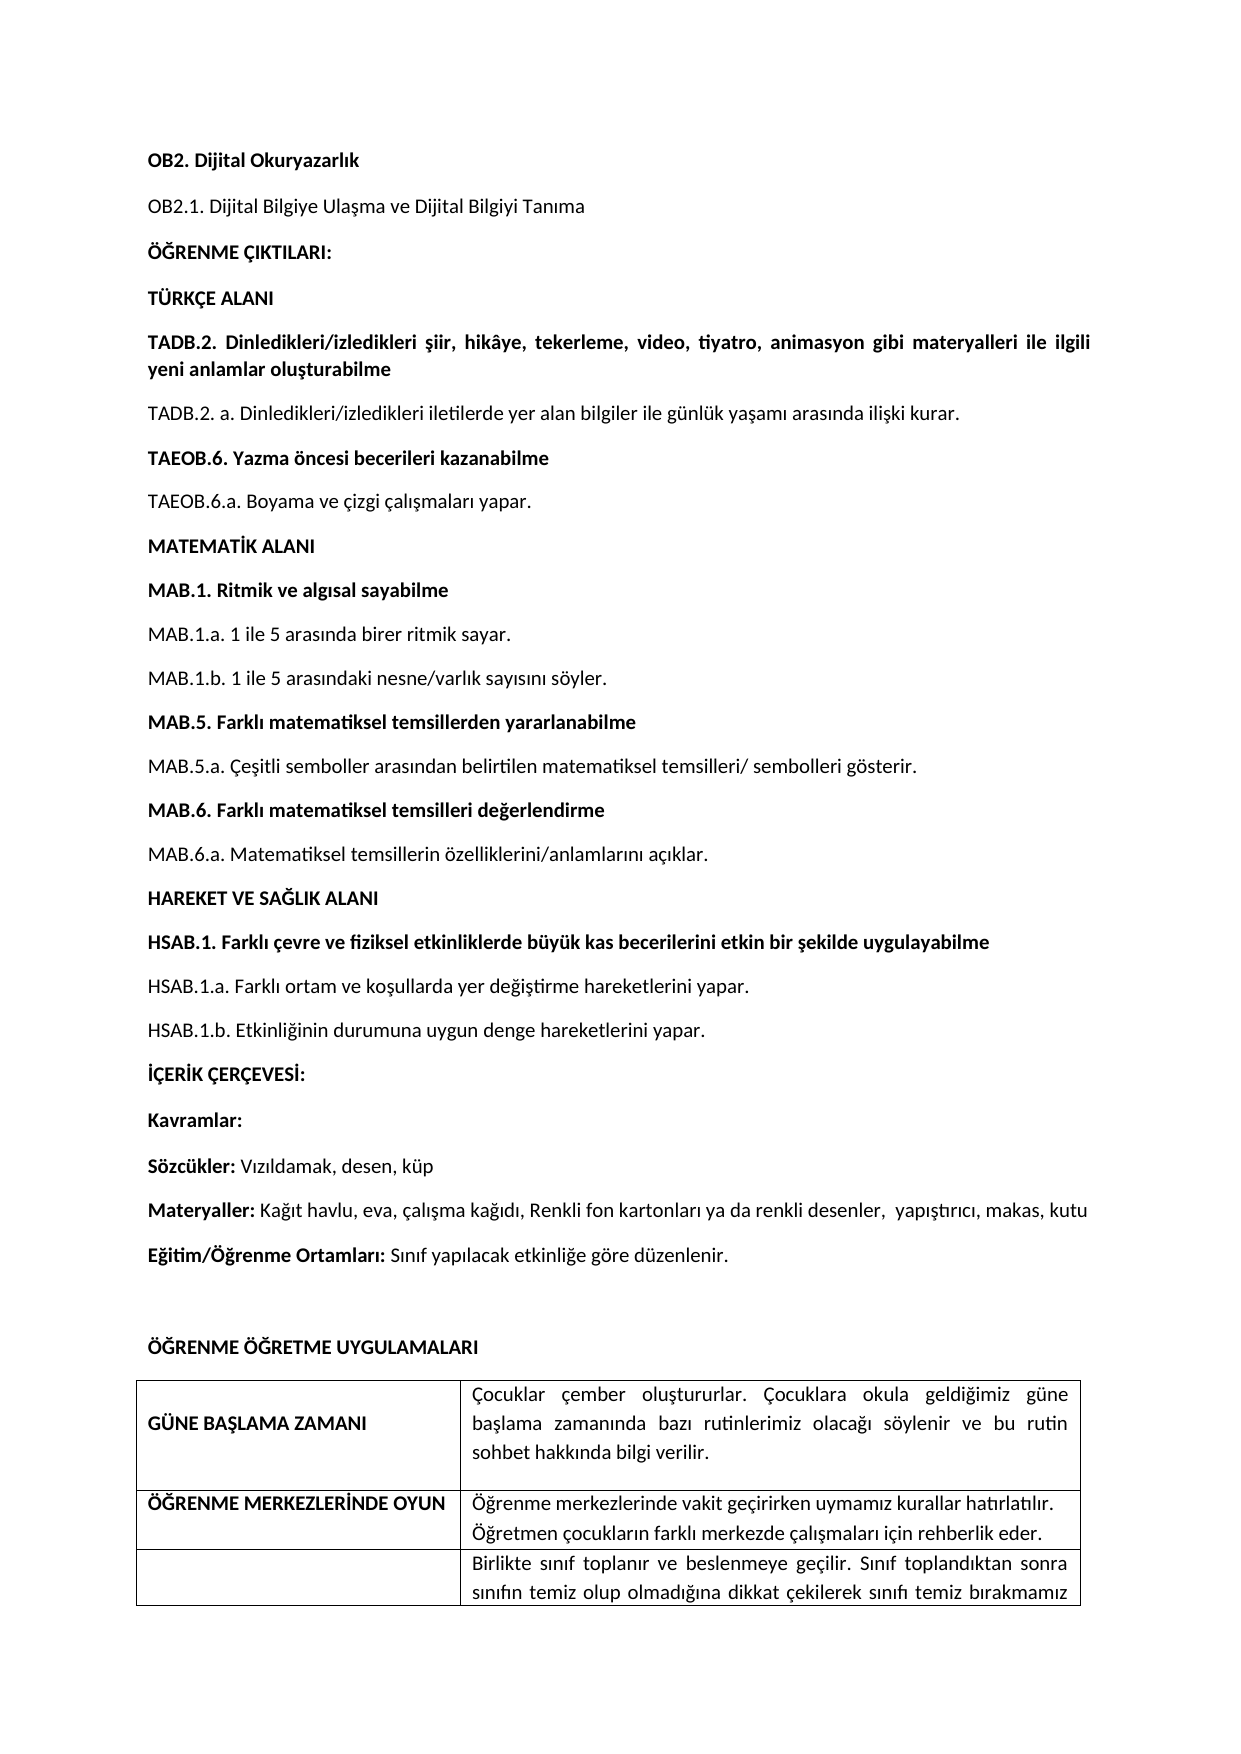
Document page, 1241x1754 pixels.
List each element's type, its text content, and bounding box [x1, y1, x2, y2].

text MATEMATİK ALANI [148, 533, 1093, 558]
text HSAB.1.b. Etkinliğinin durumuna uygun denge hareketlerini yapar. [148, 1017, 1093, 1043]
text TAEOB.6. Yazma öncesi becerileri kazanabilme [148, 445, 1093, 470]
text TAEOB.6.a. Boyama ve çizgi çalışmaları yapar. [148, 489, 1093, 514]
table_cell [137, 1550, 460, 1605]
text OB2.1. Dijital Bilgiye Ulaşma ve Dijital Bilgiyi Tanıma [148, 193, 1093, 219]
table_cell ÖĞRENME MERKEZLERİNDE OYUN [137, 1491, 460, 1549]
text ÖĞRENME ÖĞRETME UYGULAMALARI [148, 1334, 1093, 1360]
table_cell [461, 1550, 1080, 1605]
text MAB.6. Farklı matematiksel temsilleri değerlendirme [148, 797, 1093, 823]
text MAB.1.a. 1 ile 5 arasında birer ritmik sayar. [148, 621, 1093, 646]
text ÖĞRENME ÇIKTILARI: [148, 239, 1093, 265]
text TÜRKÇE ALANI [148, 285, 1093, 311]
text İÇERİK ÇERÇEVESİ: [148, 1062, 1093, 1087]
text HAREKET VE SAĞLIK ALANI [148, 885, 1093, 911]
text HSAB.1. Farklı çevre ve fiziksel etkinliklerde büyük kas becerilerini etkin bir şekilde uygulayabilme [148, 929, 1093, 955]
text Eğitim/Öğrenme Ortamları: Sınıf yapılacak etkinliğe göre düzenlenir. [148, 1243, 1093, 1268]
text MAB.5.a. Çeşitli semboller arasından belirtilen matematiksel temsilleri/ sembolleri gösterir. [148, 753, 1093, 778]
table_cell Öğrenme merkezlerinde vakit geçirirken uymamız kurallar hatırlatılır. Öğretmen çocukların farklı merkezde çalışmaları için rehberlik eder. [461, 1491, 1080, 1549]
text MAB.1. Ritmik ve algısal sayabilme [148, 577, 1093, 602]
text OB2. Dijital Okuryazarlık [148, 148, 1093, 173]
text Materyaller: Kağıt havlu, eva, çalışma kağıdı, Renkli fon kartonları ya da renkli desenler, yapıştırıcı, makas, kutu [148, 1197, 1093, 1222]
text MAB.1.b. 1 ile 5 arasındaki nesne/varlık sayısını söyler. [148, 665, 1093, 690]
text MAB.5. Farklı matematiksel temsillerden yararlanabilme [148, 709, 1093, 734]
text Kavramlar: [148, 1107, 1093, 1133]
text Sözcükler: Vızıldamak, desen, küp [148, 1153, 1093, 1179]
table_header GÜNE BAŞLAMA ZAMANI [137, 1381, 460, 1489]
text HSAB.1.a. Farklı ortam ve koşullarda yer değiştirme hareketlerini yapar. [148, 973, 1093, 999]
text MAB.6.a. Matematiksel temsillerin özelliklerini/anlamlarını açıklar. [148, 841, 1093, 867]
table_header Çocuklar çember oluştururlar. Çocuklara okula geldiğimiz güne başlama zamanında bazı rutinlerimiz olacağı söylenir ve bu rutin sohbet hakkında bilgi verilir. [461, 1381, 1080, 1489]
text TADB.2. Dinledikleri/izledikleri şiir, hikâye, tekerleme, video, tiyatro, animasyon gibi materyalleri ile ilgili yeni anlamlar oluşturabilme [148, 329, 1093, 382]
text TADB.2. a. Dinledikleri/izledikleri iletilerde yer alan bilgiler ile günlük yaşamı arasında ilişki kurar. [148, 401, 1093, 426]
